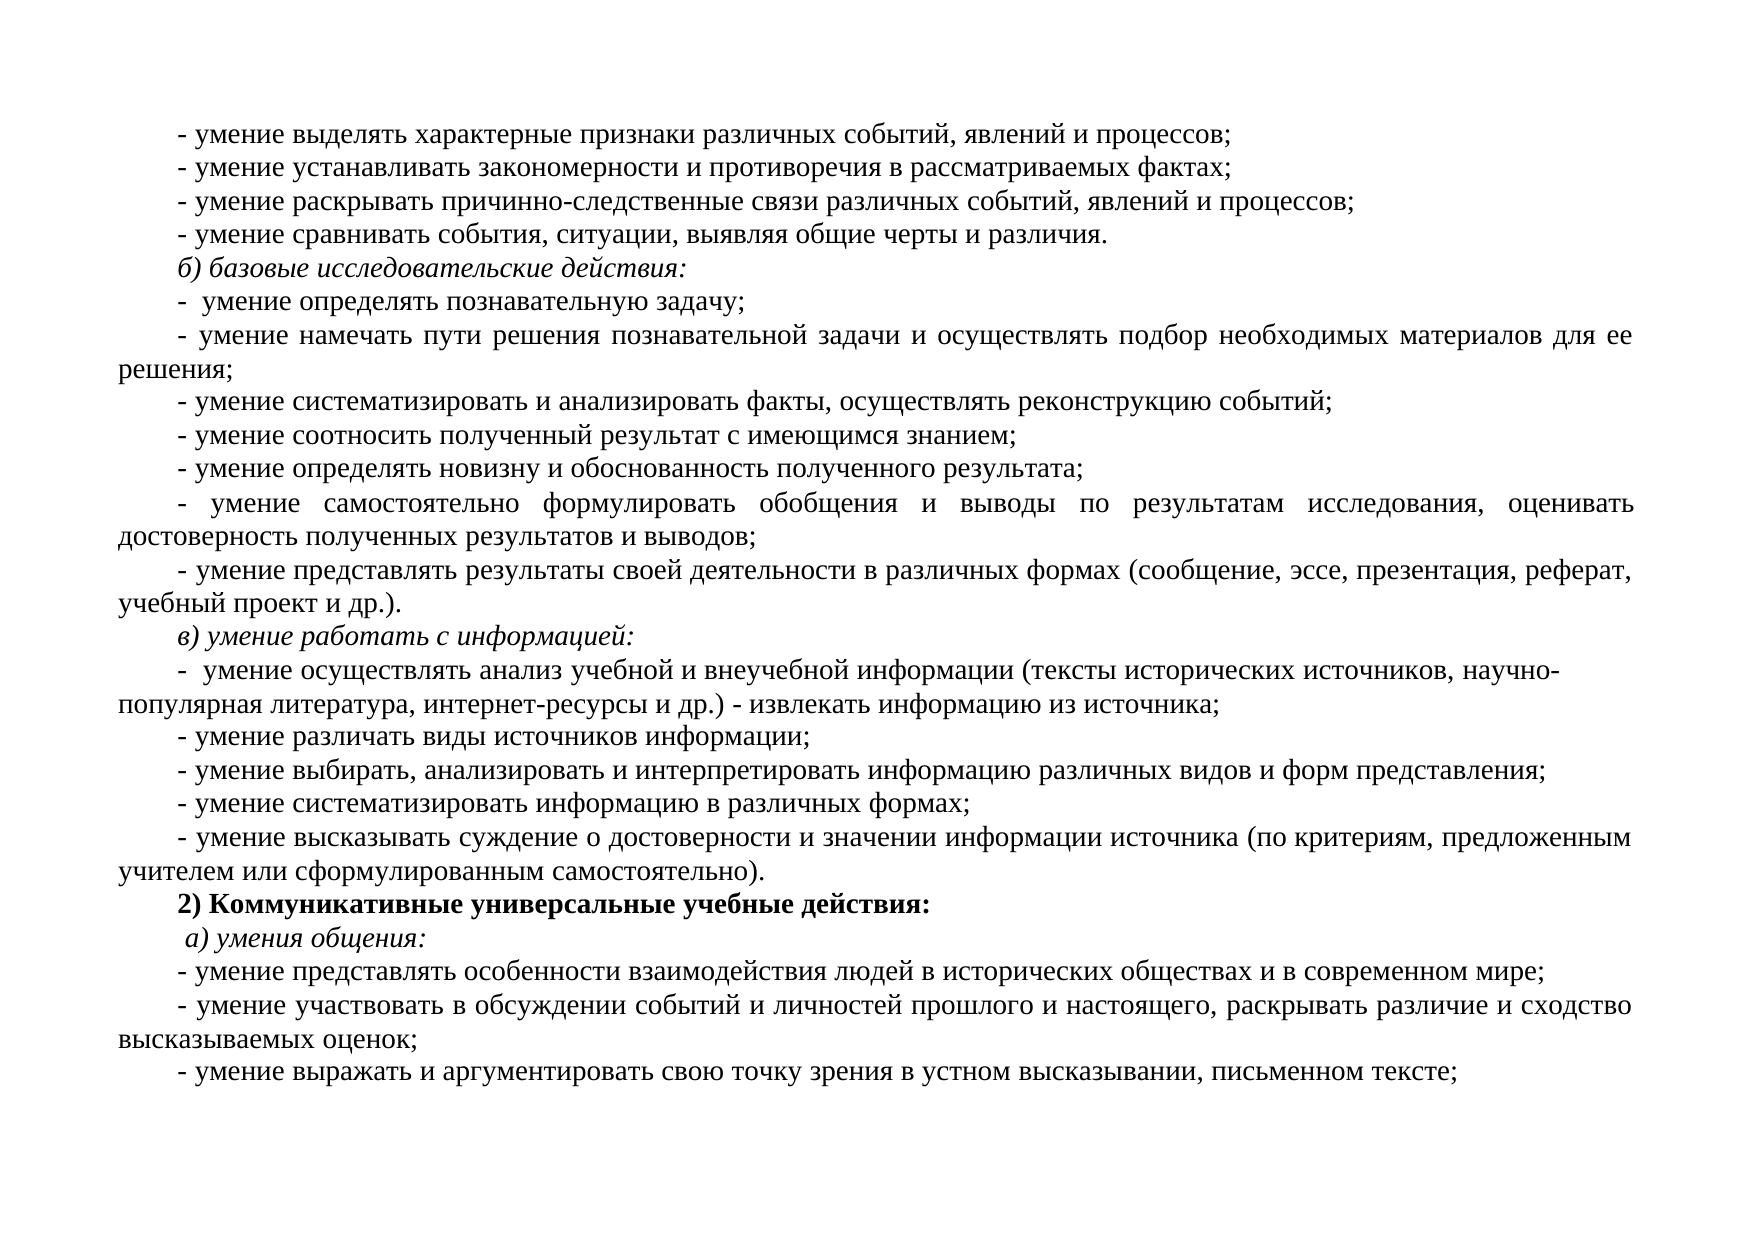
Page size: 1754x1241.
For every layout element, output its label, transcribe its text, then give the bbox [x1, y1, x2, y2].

text а) умения общения: [184, 921, 1648, 954]
list умение выделять характерные признаки различных событий, явлений и процессов; [177, 116, 1648, 150]
list умение соотносить полученный результат с имеющимся знанием; [177, 418, 1648, 451]
list умение различать виды источников информации; [177, 719, 1648, 752]
list умение устанавливать закономерности и противоречия в рассматриваемых фактах; [177, 150, 1648, 183]
text в) умение работать с информацией: [177, 619, 1648, 652]
list умение осуществлять анализ учебной и внеучебной информации (тексты исторических источников, научно- популярная литература, интернет-ресурсы и др.) - извлекать информацию из источника; [118, 652, 1636, 719]
list умение определять познавательную задачу; [177, 284, 1648, 317]
list умение представлять результаты своей деятельности в различных формах (сообщение, эссе, презентация, реферат, учебный проект и др.). [118, 552, 1636, 619]
list умение выражать и аргументировать свою точку зрения в устном высказывании, письменном тексте; [177, 1054, 1648, 1087]
list умение систематизировать информацию в различных формах; [177, 786, 1648, 819]
list умение выбирать, анализировать и интерпретировать информацию различных видов и форм представления; [177, 752, 1648, 786]
list умение участвовать в обсуждении событий и личностей прошлого и настоящего, раскрывать различие и сходство высказываемых оценок; [118, 987, 1636, 1054]
list умение сравнивать события, ситуации, выявляя общие черты и различия. [177, 217, 1648, 250]
list умение самостоятельно формулировать обобщения и выводы по результатам исследования, оценивать достоверность полученных результатов и выводов; [118, 485, 1635, 552]
list умение представлять особенности взаимодействия людей в исторических обществах и в современном мире; [177, 954, 1648, 987]
list умение раскрывать причинно-следственные связи различных событий, явлений и процессов; [177, 183, 1648, 217]
list умение намечать пути решения познавательной задачи и осуществлять подбор необходимых материалов для ее решения; [118, 317, 1636, 384]
list умение определять новизну и обоснованность полученного результата; [177, 451, 1648, 484]
subtitle Коммуникативные универсальные учебные действия: [177, 888, 1648, 921]
list умение высказывать суждение о достоверности и значении информации источника (по критериям, предложенным учителем или сформулированным самостоятельно). [118, 819, 1635, 887]
text б) базовые исследовательские действия: [177, 250, 1648, 284]
list умение систематизировать и анализировать факты, осуществлять реконструкцию событий; [177, 384, 1648, 417]
